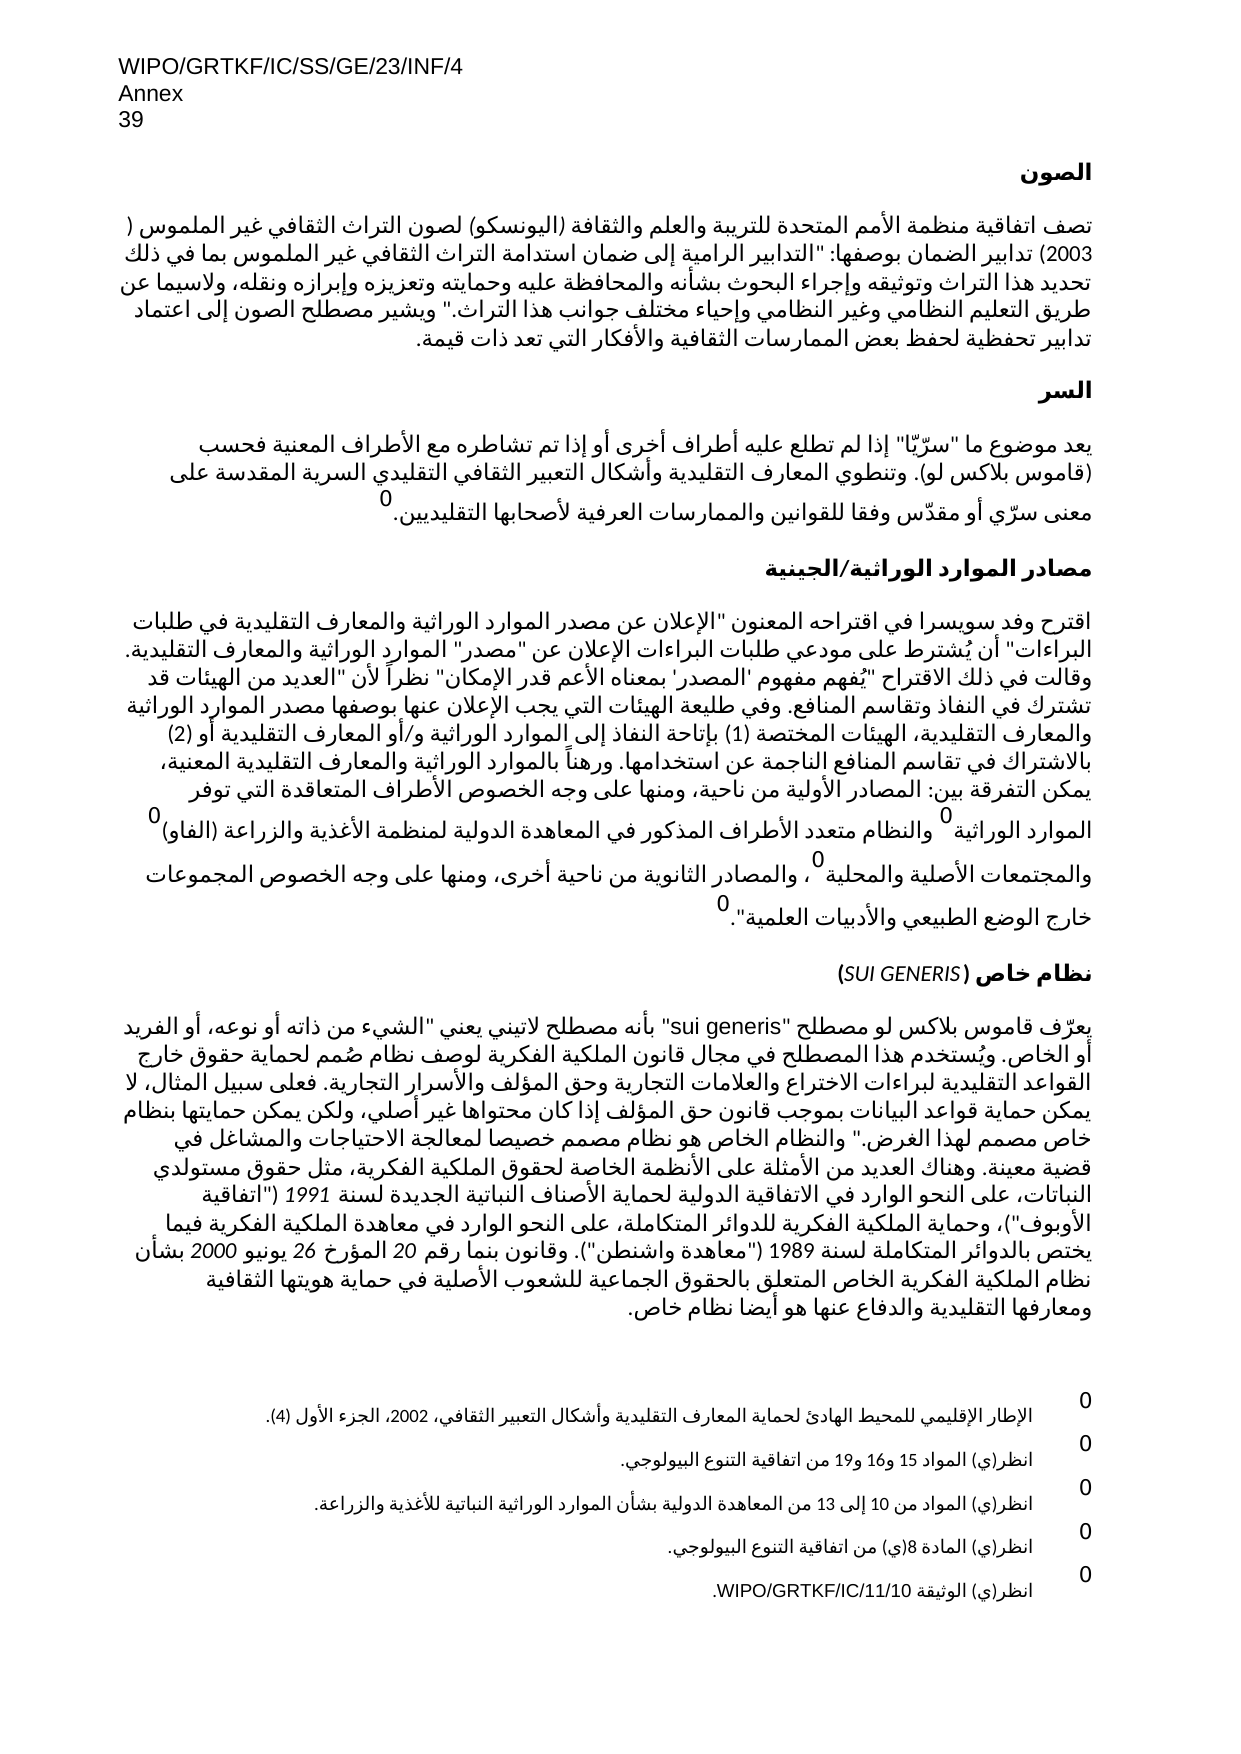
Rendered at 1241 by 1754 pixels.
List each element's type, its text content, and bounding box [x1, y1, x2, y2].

text تصف اتفاقية منظمة الأمم المتحدة للتريبة والعلم والثقافة (اليونسكو) لصون التراث الثقافي غير الملموس (2003) تدابير الضمان بوصفها: "التدابير الرامية إلى ضمان استدامة التراث الثقافي غير الملموس بما في ذلك تحديد هذا التراث وتوثيقه وإجراء البحوث بشأنه والمحافظة عليه وحمايته وتعزيزه وإبرازه ونقله، ولاسيما عن طريق التعليم النظامي وغير النظامي وإحياء مختلف جوانب هذا التراث." ويشير مصطلح الصون إلى اعتماد تدابير تحفظية لحفظ بعض الممارسات الثقافية والأفكار التي تعد ذات قيمة. [118, 212, 1092, 352]
subtitle السر [118, 377, 1092, 405]
subtitle نظام خاص (sui generis) [118, 959, 1092, 987]
text يعرّف قاموس بلاكس لو مصطلح "sui generis" بأنه مصطلح لاتيني يعني "الشيء من ذاته أو نوعه، أو الفريد أو الخاص. ويُستخدم هذا المصطلح في مجال قانون الملكية الفكرية لوصف نظام صُمم لحماية حقوق خارج القواعد التقليدية لبراءات الاختراع والعلامات التجارية وحق المؤلف والأسرار التجارية. فعلى سبيل المثال، لا يمكن حماية قواعد البيانات بموجب قانون حق المؤلف إذا كان محتواها غير أصلي، ولكن يمكن حمايتها بنظام خاص مصمم لهذا الغرض." والنظام الخاص هو نظام مصمم خصيصا لمعالجة الاحتياجات والمشاغل في قضية معينة. وهناك العديد من الأمثلة على الأنظمة الخاصة لحقوق الملكية الفكرية، مثل حقوق مستولدي النباتات، على النحو الوارد في الاتفاقية الدولية لحماية الأصناف النباتية الجديدة لسنة 1991 ("اتفاقية الأوبوف")، وحماية الملكية الفكرية للدوائر المتكاملة، على النحو الوارد في معاهدة الملكية الفكرية فيما يختص بالدوائر المتكاملة لسنة 1989 ("معاهدة واشنطن"). وقانون بنما رقم 20 المؤرخ 26 يونيو 2000 بشأن نظام الملكية الفكرية الخاص المتعلق بالحقوق الجماعية للشعوب الأصلية في حماية هويتها الثقافية ومعارفها التقليدية والدفاع عنها هو أيضا نظام خاص. [118, 1012, 1092, 1321]
text يعد موضوع ما "سرّيّا" إذا لم تطلع عليه أطراف أخرى أو إذا تم تشاطره مع الأطراف المعنية فحسب (قاموس بلاكس لو). وتنطوي المعارف التقليدية وأشكال التعبير الثقافي التقليدي السرية المقدسة على معنى سرّي أو مقدّس وفقا للقوانين والممارسات العرفية لأصحابها التقليديين. [118, 430, 1092, 529]
text اقترح وفد سويسرا في اقتراحه المعنون "الإعلان عن مصدر الموارد الوراثية والمعارف التقليدية في طلبات البراءات" أن يُشترط على مودعي طلبات البراءات الإعلان عن "مصدر" الموارد الوراثية والمعارف التقليدية. وقالت في ذلك الاقتراح "يُفهم مفهوم 'المصدر' بمعناه الأعم قدر الإمكان" نظراً لأن "العديد من الهيئات قد تشترك في النفاذ وتقاسم المنافع. وفي طليعة الهيئات التي يجب الإعلان عنها بوصفها مصدر الموارد الوراثية والمعارف التقليدية، الهيئات المختصة (1) بإتاحة النفاذ إلى الموارد الوراثية و/أو المعارف التقليدية أو (2) بالاشتراك في تقاسم المنافع الناجمة عن استخدامها. ورهناً بالموارد الوراثية والمعارف التقليدية المعنية، يمكن التفرقة بين: المصادر الأولية من ناحية، ومنها على وجه الخصوص الأطراف المتعاقدة التي توفر الموارد الوراثية والنظام متعدد الأطراف المذكور في المعاهدة الدولية لمنظمة الأغذية والزراعة (الفاو) والمجتمعات الأصلية والمحلية، والمصادر الثانوية من ناحية أخرى، ومنها على وجه الخصوص المجموعات خارج الوضع الطبيعي والأدبيات العلمية". [118, 607, 1092, 934]
subtitle الصون [118, 158, 1092, 187]
subtitle مصادر الموارد الوراثية/الجينية [118, 554, 1092, 582]
